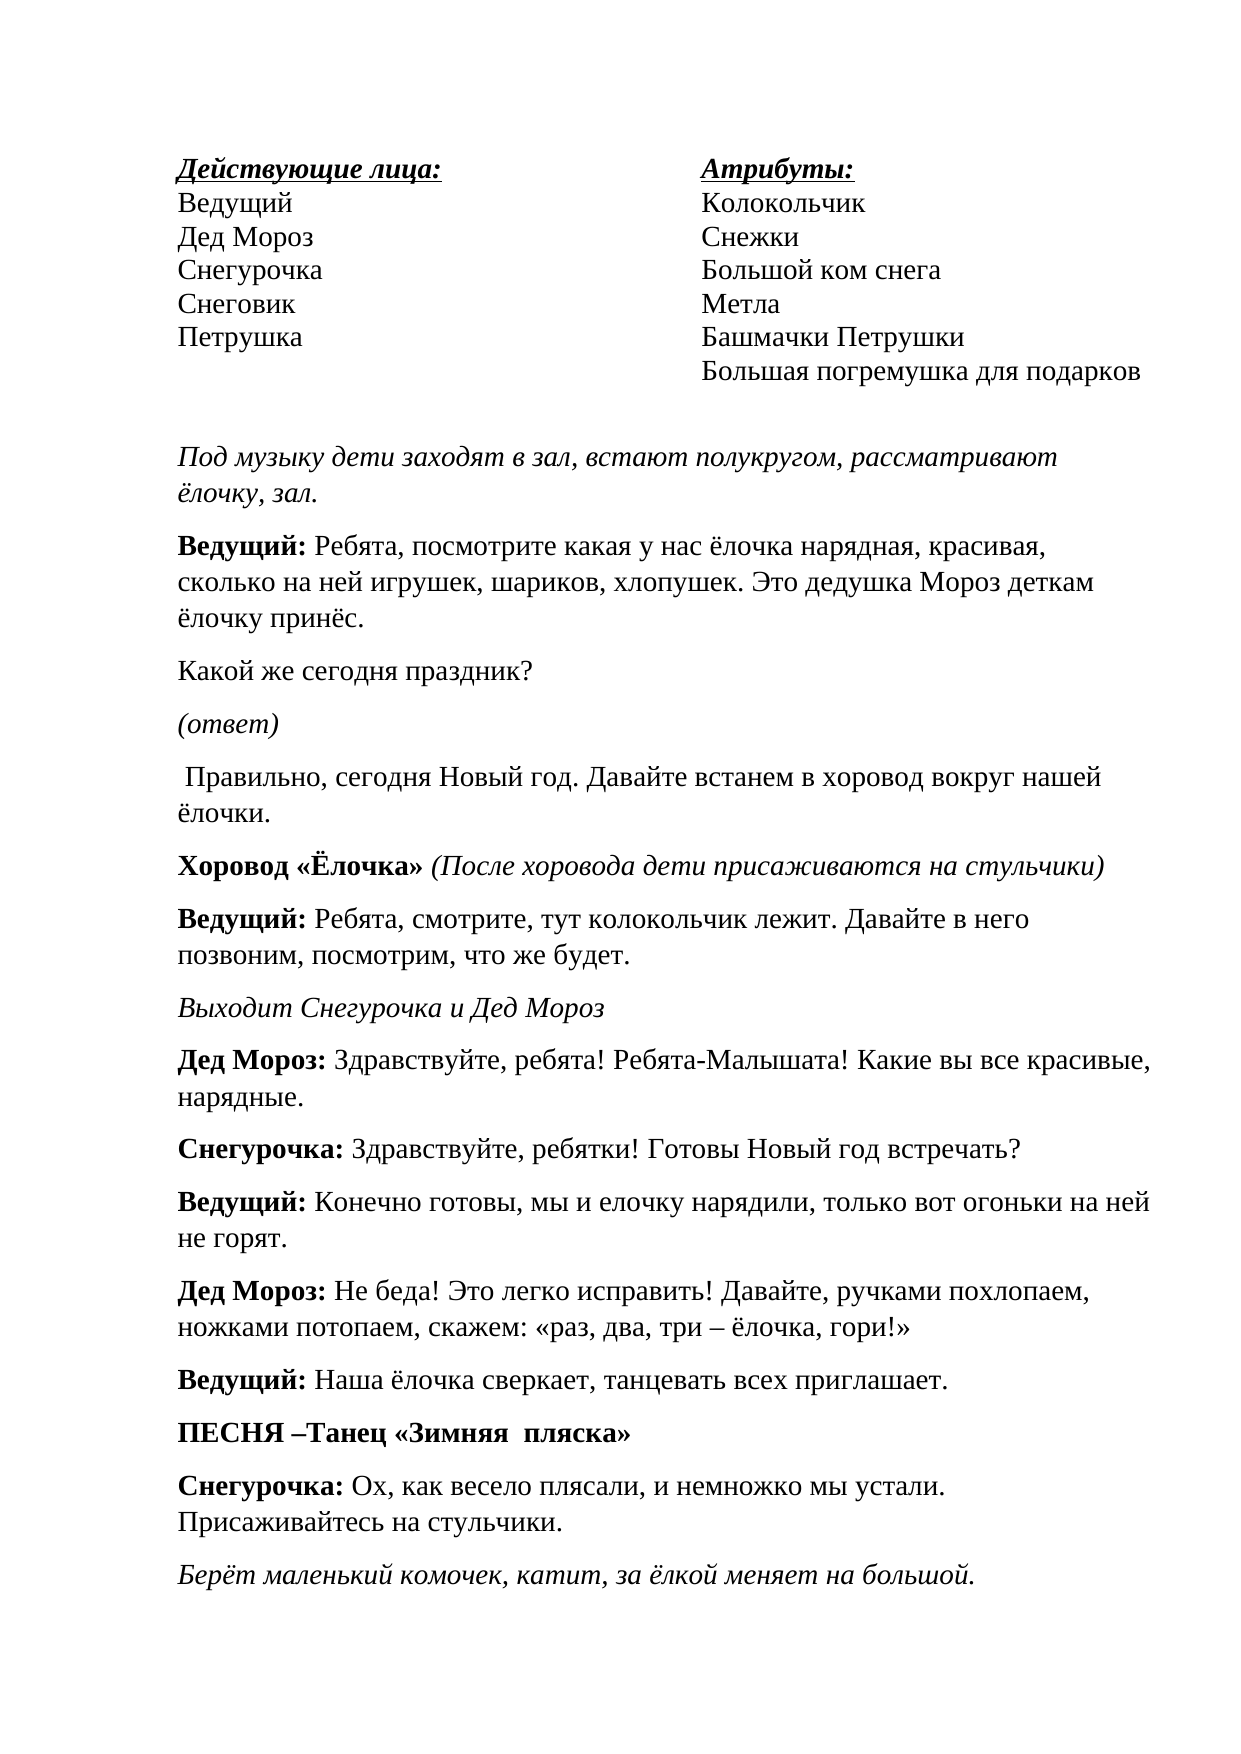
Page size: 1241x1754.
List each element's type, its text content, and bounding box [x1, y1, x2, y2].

text Какой же сегодня праздник? [177, 653, 1152, 687]
text Выходит Снегурочка и Дед Мороз [177, 990, 1152, 1023]
text Снегурочка [177, 252, 627, 286]
text Снежки [701, 219, 1152, 252]
text Ведущий: Наша ёлочка сверкает, танцевать всех приглашает. [177, 1362, 1152, 1396]
text Берёт маленький комочек, катит, за ёлкой меняет на большой. [177, 1557, 1152, 1590]
text Атрибуты: [701, 152, 1152, 185]
text Дед Мороз: Не беда! Это легко исправить! Давайте, ручками похлопаем, ножками потопаем, скажем: «раз, два, три – ёлочка, гори!» [177, 1273, 1152, 1343]
text Башмачки Петрушки [701, 319, 1152, 353]
text Снегурочка: Ох, как весело плясали, и немножко мы устали. Присаживайтесь на стульчики. [177, 1468, 1152, 1537]
text ПЕСНЯ –Танец «Зимняя пляска» [177, 1415, 1152, 1448]
text Снеговик [177, 286, 627, 319]
text Правильно, сегодня Новый год. Давайте встанем в хоровод вокруг нашей ёлочки. [177, 759, 1152, 829]
text Большой ком снега [701, 252, 1152, 286]
text Метла [701, 286, 1152, 319]
text Петрушка [177, 319, 627, 353]
text Большая погремушка для подарков [701, 353, 1152, 386]
text Ведущий: Ребята, смотрите, тут колокольчик лежит. Давайте в него позвоним, посмотрим, что же будет. [177, 901, 1152, 970]
text Под музыку дети заходят в зал, встают полукругом, рассматривают ёлочку, зал. [177, 439, 1152, 509]
text Колокольчик [701, 185, 1152, 219]
text Снегурочка: Здравствуйте, ребятки! Готовы Новый год встречать? [177, 1131, 1152, 1165]
text Ведущий [177, 185, 627, 219]
text Ведущий: Конечно готовы, мы и елочку нарядили, только вот огоньки на ней не горят. [177, 1184, 1152, 1254]
text Действующие лица: [177, 152, 627, 185]
text (ответ) [177, 706, 1152, 740]
text Дед Мороз [177, 219, 627, 252]
text Дед Мороз: Здравствуйте, ребята! Ребята-Малышата! Какие вы все красивые, нарядные. [177, 1042, 1152, 1112]
text Хоровод «Ёлочка» (После хоровода дети присаживаются на стульчики) [177, 848, 1152, 881]
text Ведущий: Ребята, посмотрите какая у нас ёлочка нарядная, красивая, сколько на ней игрушек, шариков, хлопушек. Это дедушка Мороз деткам ёлочку принёс. [177, 528, 1152, 634]
